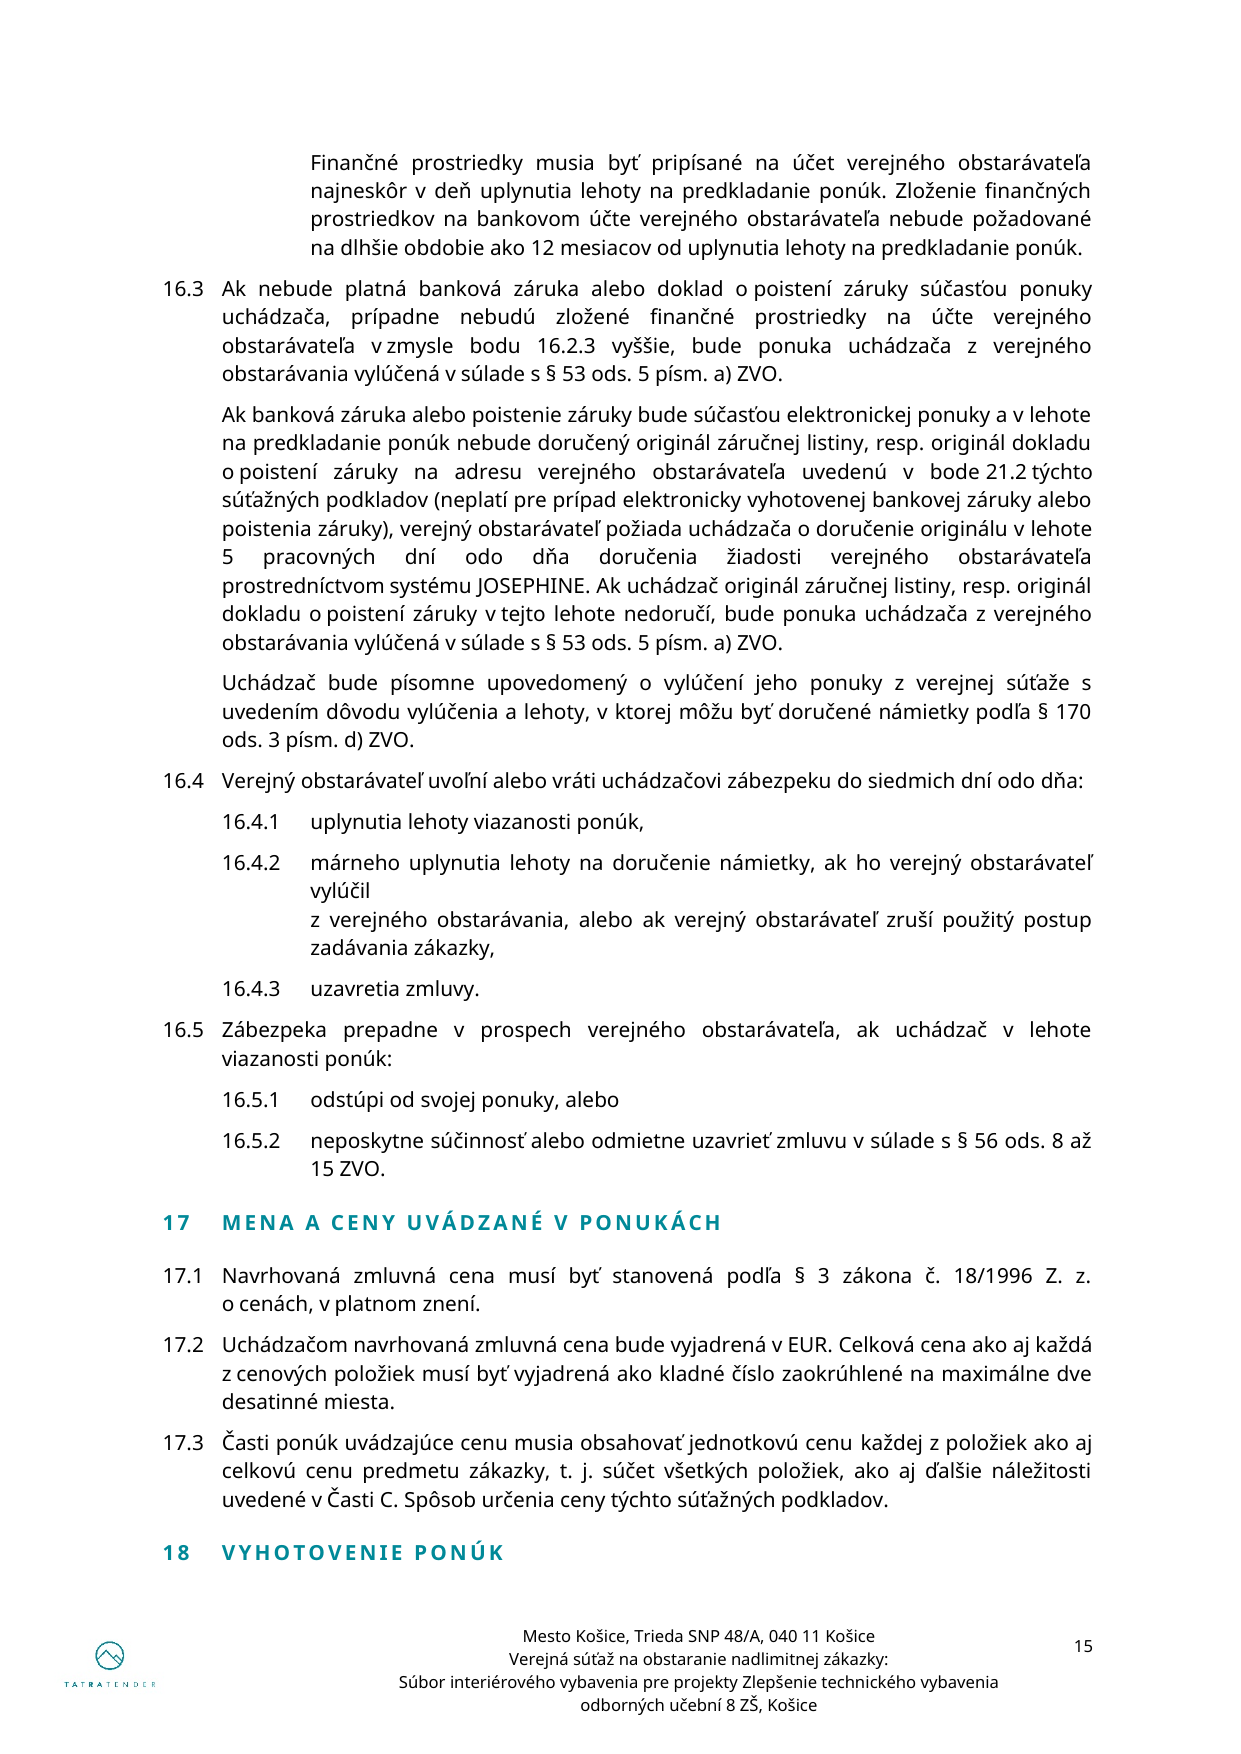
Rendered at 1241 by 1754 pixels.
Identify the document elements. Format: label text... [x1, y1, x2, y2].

subtitle Uchádzač bude písomne upovedomený o vylúčení jeho ponuky z verejnej súťaže s uvedením dôvodu vylúčenia a lehoty, v ktorej môžu byť doručené námietky podľa § 170 ods. 3 písm. d) ZVO. [222, 668, 1093, 754]
subtitle Navrhovaná zmluvná cena musí byť stanovená podľa § 3 zákona č. 18/1996 Z. z. o cenách, v platnom znení. [162, 1261, 1093, 1318]
picture [43, 1617, 176, 1711]
subtitle neposkytne súčinnosť alebo odmietne uzavrieť zmluvu v súlade s § 56 ods. 8 až 15 ZVO. [222, 1126, 1093, 1183]
subtitle Zábezpeka prepadne v prospech verejného obstarávateľa, ak uchádzač v lehote viazanosti ponúk: [162, 1015, 1093, 1072]
subtitle Ak nebude platná banková záruka alebo doklad o poistení záruky súčasťou ponuky uchádzača, prípadne nebudú zložené finančné prostriedky na účte verejného obstarávateľa v zmysle bodu 16.2.3 vyššie, bude ponuka uchádzača z verejného obstarávania vylúčená v súlade s § 53 ods. 5 písm. a) ZVO. [162, 274, 1093, 388]
subtitle uzavretia zmluvy. [222, 974, 1093, 1003]
subtitle Uchádzačom navrhovaná zmluvná cena bude vyjadrená v EUR. Celková cena ako aj každá z cenových položiek musí byť vyjadrená ako kladné číslo zaokrúhlené na maximálne dve desatinné miesta. [162, 1330, 1093, 1416]
subtitle Verejný obstarávateľ uvoľní alebo vráti uchádzačovi zábezpeku do siedmich dní odo dňa: [162, 766, 1093, 795]
text Mena a ceny uvádzané v ponukách [162, 1208, 1093, 1236]
text Vyhotovenie ponúk [162, 1538, 1093, 1567]
text Ak banková záruka alebo poistenie záruky bude súčasťou elektronickej ponuky a v lehote na predkladanie ponúk nebude doručený originál záručnej listiny, resp. originál dokladu o poistení záruky na adresu verejného obstarávateľa uvedenú v bode 21.2 týchto súťažných podkladov (neplatí pre prípad elektronicky vyhotovenej bankovej záruky alebo poistenia záruky), verejný obstarávateľ požiada uchádzača o doručenie originálu v lehote 5 pracovných dní odo dňa doručenia žiadosti verejného obstarávateľa prostredníctvom systému JOSEPHINE. Ak uchádzač originál záručnej listiny, resp. originál dokladu o poistení záruky v tejto lehote nedoručí, bude ponuka uchádzača z verejného obstarávania vylúčená v súlade s § 53 ods. 5 písm. a) ZVO. [222, 400, 1093, 656]
subtitle Časti ponúk uvádzajúce cenu musia obsahovať jednotkovú cenu každej z položiek ako aj celkovú cenu predmetu zákazky, t. j. súčet všetkých položiek, ako aj ďalšie náležitosti uvedené v Časti C. Spôsob určenia ceny týchto súťažných podkladov. [162, 1428, 1093, 1513]
subtitle uplynutia lehoty viazanosti ponúk, [222, 807, 1093, 836]
subtitle odstúpi od svojej ponuky, alebo [222, 1085, 1093, 1113]
text Finančné prostriedky musia byť pripísané na účet verejného obstarávateľa najneskôr v deň uplynutia lehoty na predkladanie ponúk. Zloženie finančných prostriedkov na bankovom účte verejného obstarávateľa nebude požadované na dlhšie obdobie ako 12 mesiacov od uplynutia lehoty na predkladanie ponúk. [310, 148, 1093, 261]
subtitle márneho uplynutia lehoty na doručenie námietky, ak ho verejný obstarávateľ vylúčil z verejného obstarávania, alebo ak verejný obstarávateľ zruší použitý postup zadávania zákazky, [222, 848, 1093, 962]
